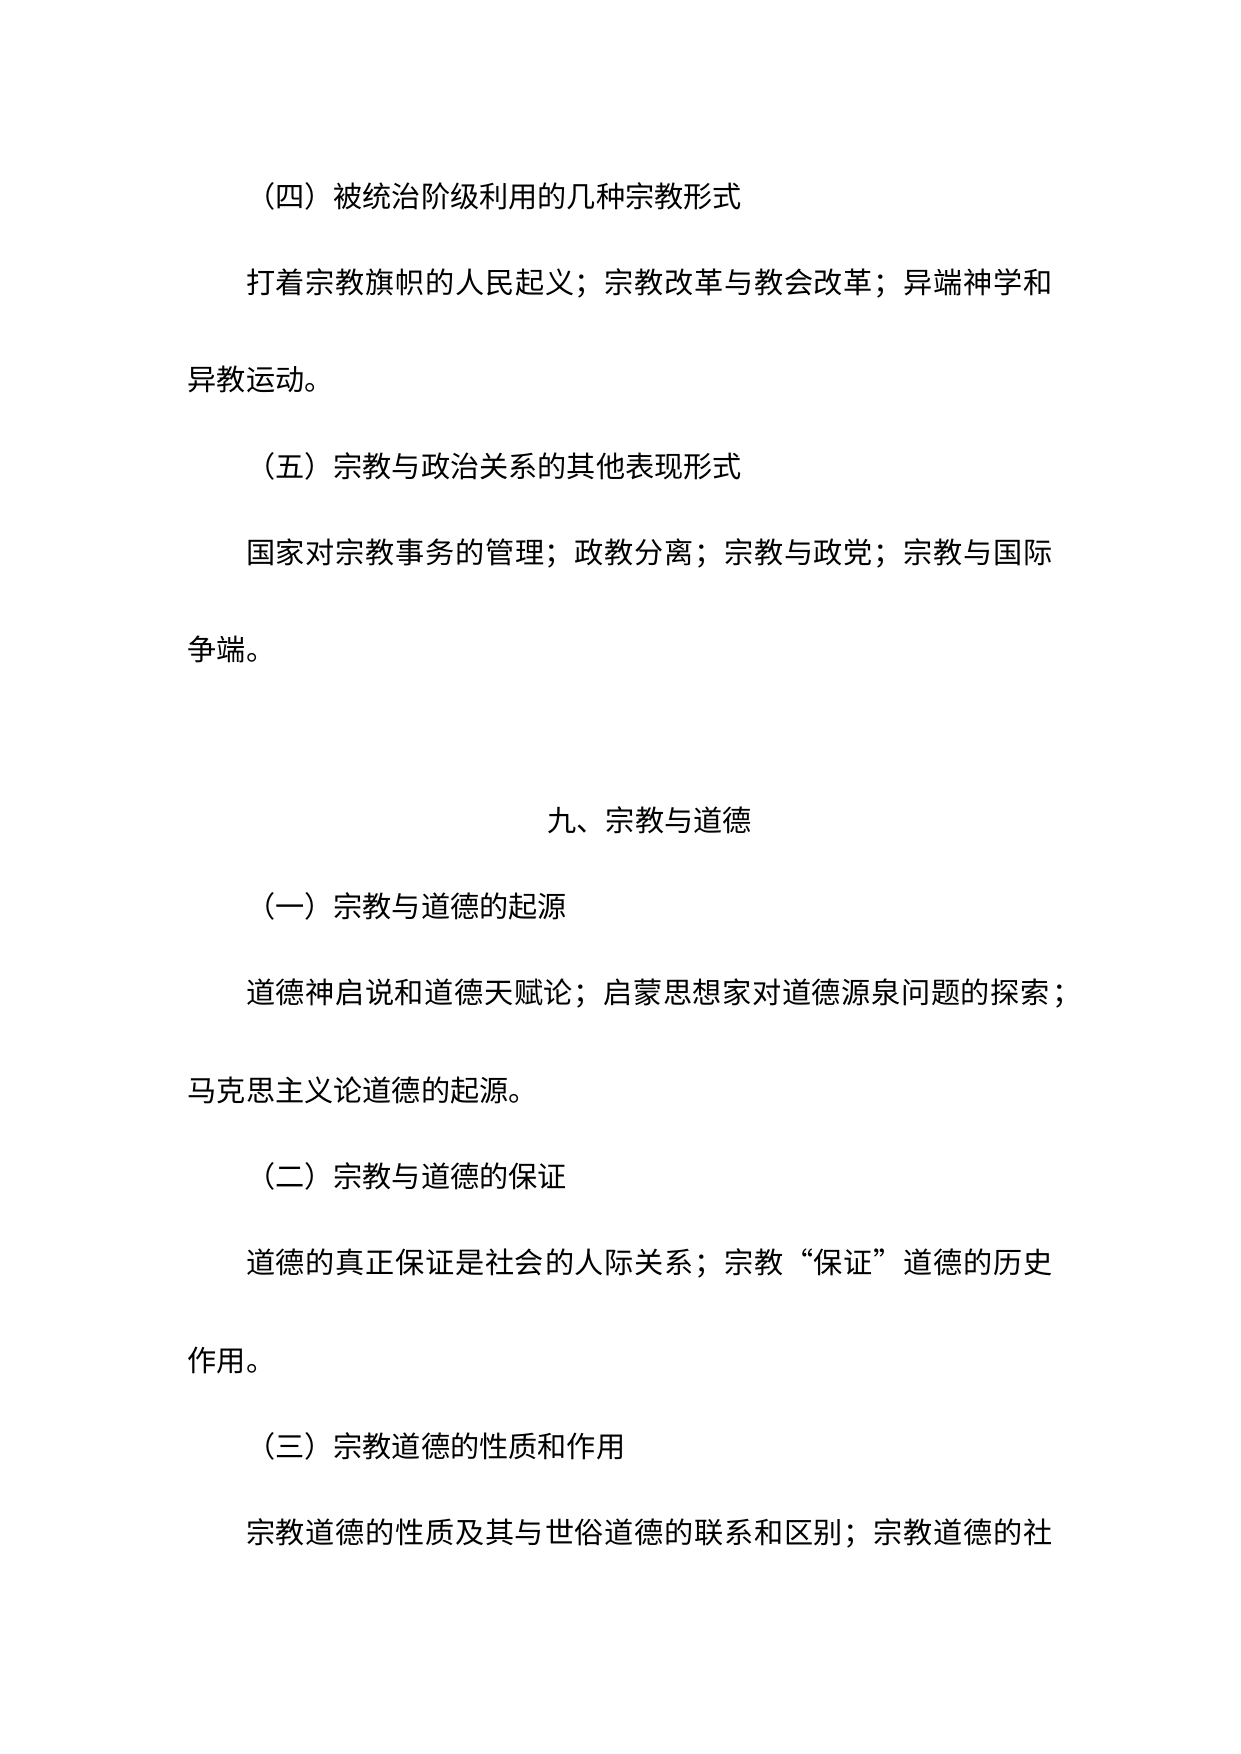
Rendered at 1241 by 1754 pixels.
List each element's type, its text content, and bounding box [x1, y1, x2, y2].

text （五）宗教与政治关系的其他表现形式 [187, 432, 1053, 497]
text （一）宗教与道德的起源 [187, 872, 1053, 937]
text 道德的真正保证是社会的人际关系；宗教“保证”道德的历史作用。 [187, 1228, 1053, 1391]
text 九、宗教与道德 [187, 786, 1053, 851]
text （二）宗教与道德的保证 [187, 1142, 1053, 1207]
text （三）宗教道德的性质和作用 [187, 1412, 1053, 1477]
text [187, 1498, 1053, 1563]
text （四）被统治阶级利用的几种宗教形式 [187, 162, 1053, 227]
text 国家对宗教事务的管理；政教分离；宗教与政党；宗教与国际争端。 [187, 518, 1053, 680]
text 道德神启说和道德天赋论；启蒙思想家对道德源泉问题的探索；马克思主义论道德的起源。 [187, 959, 1053, 1121]
text 打着宗教旗帜的人民起义；宗教改革与教会改革；异端神学和异教运动。 [187, 248, 1053, 411]
